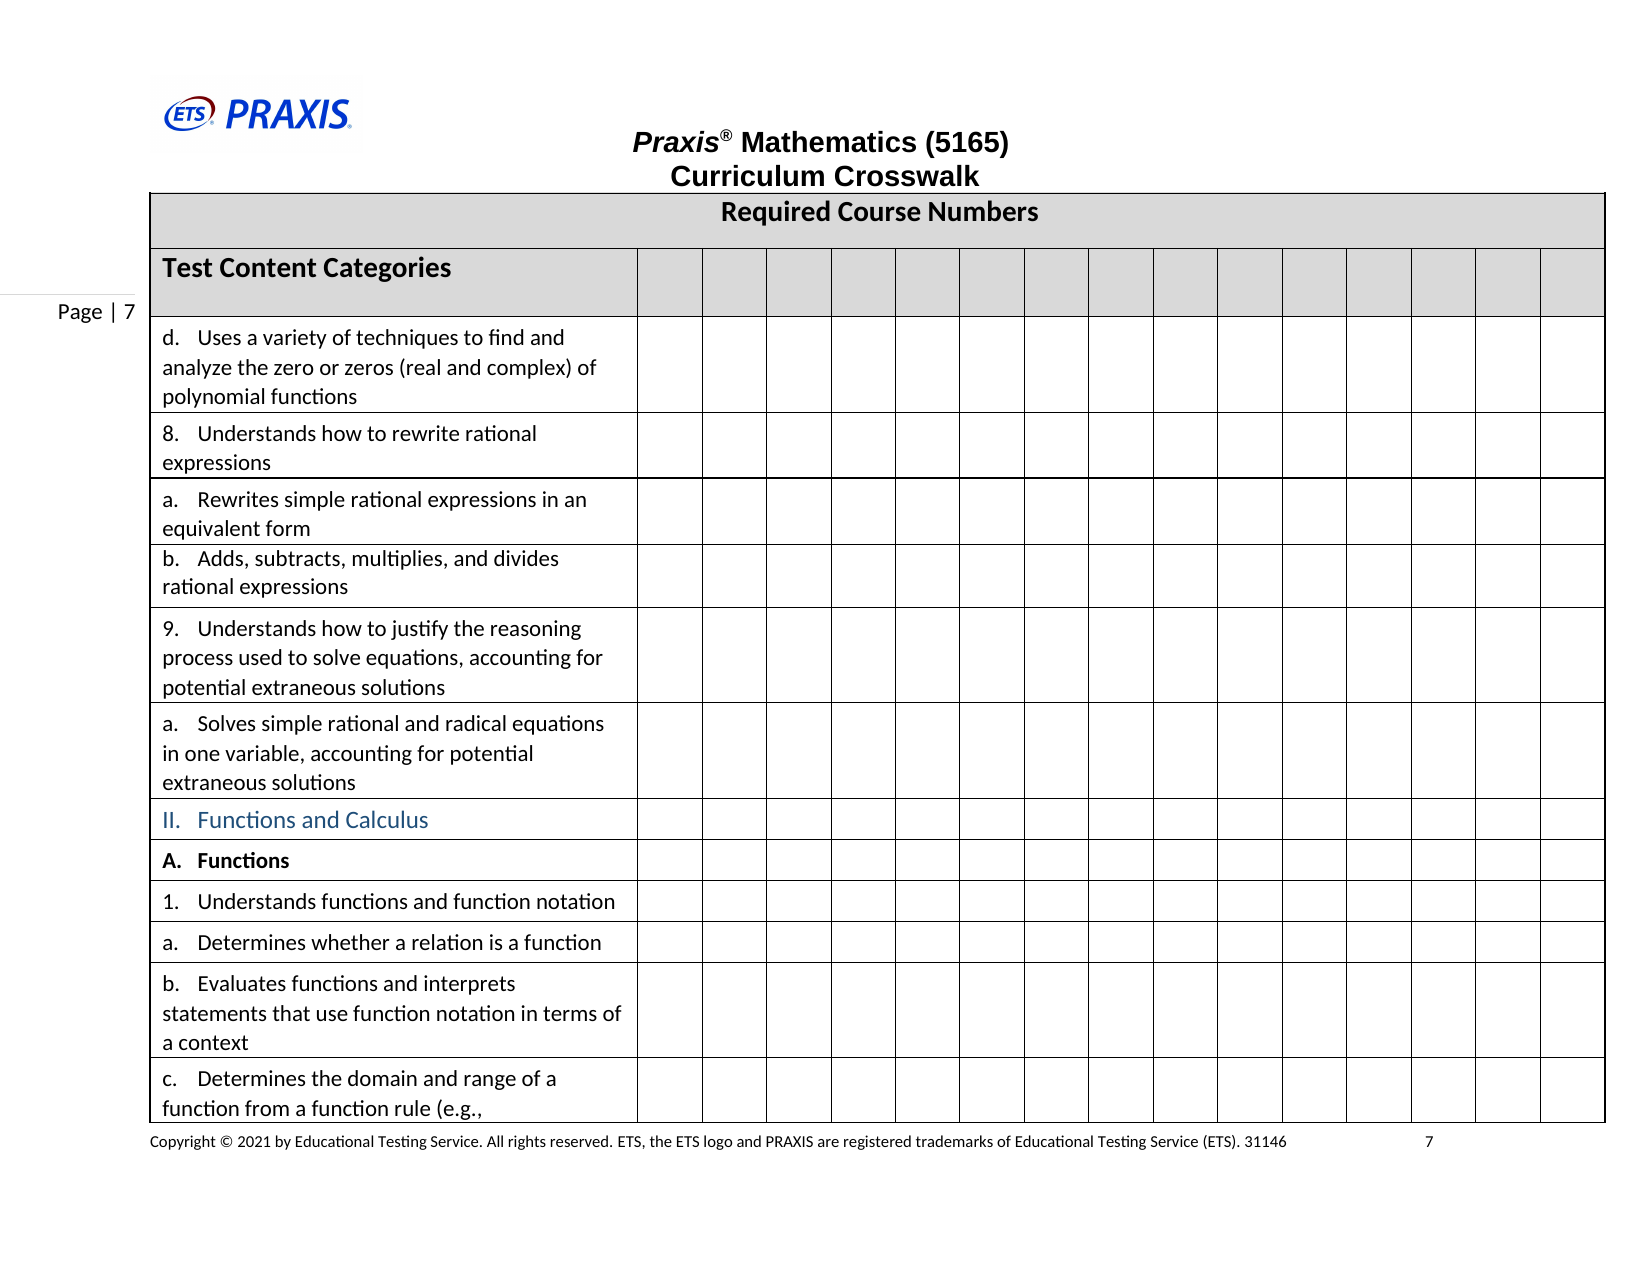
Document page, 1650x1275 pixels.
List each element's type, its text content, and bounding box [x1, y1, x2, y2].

table_cell [1218, 608, 1282, 702]
table_cell [1089, 545, 1153, 607]
table_cell [638, 608, 702, 702]
table_cell [1283, 479, 1346, 543]
table_cell [1476, 703, 1540, 797]
table_cell [1089, 1058, 1153, 1122]
table_cell [1476, 963, 1540, 1057]
table_cell [832, 249, 895, 316]
table_cell [832, 881, 895, 921]
table_cell [703, 881, 766, 921]
table_cell [767, 317, 831, 412]
table_cell [703, 545, 766, 607]
table_cell [1025, 413, 1088, 477]
table_cell [767, 1058, 831, 1122]
table_cell II. Functions and Calculus [151, 799, 637, 838]
table_cell a. Solves simple rational and radical equations in one variable, accounting for potential extraneous solutions [151, 703, 637, 797]
table_cell [960, 799, 1024, 838]
table_cell [1025, 881, 1088, 921]
table_cell [767, 922, 831, 962]
table_cell [1476, 922, 1540, 962]
table_cell [1025, 963, 1088, 1057]
table_cell [960, 479, 1024, 543]
table_cell [1541, 1058, 1604, 1122]
table_cell [1347, 840, 1411, 880]
table_cell [1089, 317, 1153, 412]
table_cell [896, 479, 959, 543]
table_cell [1154, 963, 1217, 1057]
table_cell b. Evaluates functions and interprets statements that use function notation in terms of a context [151, 963, 637, 1057]
table_cell [1154, 317, 1217, 412]
table_cell [896, 1058, 959, 1122]
table_cell [1154, 703, 1217, 797]
table_cell [1025, 608, 1088, 702]
table_cell [1025, 703, 1088, 797]
table_cell [1412, 881, 1475, 921]
table_cell [1476, 479, 1540, 543]
table_cell [960, 1058, 1024, 1122]
table_cell [767, 963, 831, 1057]
table_cell [1218, 881, 1282, 921]
table_cell [832, 317, 895, 412]
table_cell [767, 545, 831, 607]
table_cell [703, 703, 766, 797]
table_cell [1025, 317, 1088, 412]
table_cell [832, 799, 895, 838]
table_cell [1476, 840, 1540, 880]
table_cell [1089, 922, 1153, 962]
table_cell [1412, 963, 1475, 1057]
table_cell [638, 799, 702, 838]
table_cell [1283, 963, 1346, 1057]
table_cell [832, 545, 895, 607]
table_cell [1154, 545, 1217, 607]
table_cell [703, 840, 766, 880]
table_cell [1089, 608, 1153, 702]
table_cell [1218, 1058, 1282, 1122]
table_cell [1347, 317, 1411, 412]
table_cell [1541, 963, 1604, 1057]
table_cell [1347, 703, 1411, 797]
table_cell 1. Understands functions and function notation [151, 881, 637, 921]
table_cell [1541, 799, 1604, 838]
table_cell [638, 545, 702, 607]
table_cell [1541, 840, 1604, 880]
table_cell [1218, 922, 1282, 962]
table_cell c. Determines the domain and range of a function from a function rule (e.g., graph, set of ordered pairs, or table [151, 1058, 637, 1122]
table_cell [1218, 703, 1282, 797]
table_cell [1412, 545, 1475, 607]
table_cell [832, 840, 895, 880]
table_cell [1412, 1058, 1475, 1122]
table_cell [1154, 249, 1217, 316]
table_cell [703, 608, 766, 702]
table_cell [1283, 545, 1346, 607]
table_cell [896, 799, 959, 838]
table_cell [1476, 545, 1540, 607]
table_cell [1412, 799, 1475, 838]
table_cell a. Rewrites simple rational expressions in an equivalent form [151, 479, 637, 543]
table_cell [638, 413, 702, 477]
table_cell 8. Understands how to rewrite rational expressions [151, 413, 637, 477]
table_cell [1476, 799, 1540, 838]
picture [150, 75, 364, 153]
table_cell [638, 922, 702, 962]
table_cell [1347, 799, 1411, 838]
table_cell [1025, 545, 1088, 607]
table_cell [1154, 413, 1217, 477]
table_cell [1154, 881, 1217, 921]
table_cell [638, 1058, 702, 1122]
table_cell [960, 249, 1024, 316]
table_cell [896, 608, 959, 702]
table_cell [1283, 840, 1346, 880]
table_cell [1412, 317, 1475, 412]
table_cell [1283, 799, 1346, 838]
table_cell [767, 881, 831, 921]
table_cell [1412, 413, 1475, 477]
table_cell [1154, 840, 1217, 880]
table_cell [1283, 703, 1346, 797]
table_cell [1541, 249, 1604, 316]
table_cell [1089, 479, 1153, 543]
table_cell [1283, 317, 1346, 412]
table_cell [960, 840, 1024, 880]
table_cell [1476, 608, 1540, 702]
table_cell [1347, 249, 1411, 316]
table_cell b. Adds, subtracts, multiplies, and divides rational expressions [151, 545, 637, 607]
table_cell [896, 545, 959, 607]
table_cell [1347, 922, 1411, 962]
table_cell [832, 608, 895, 702]
table_cell [638, 703, 702, 797]
table_cell [832, 1058, 895, 1122]
table_cell [1089, 249, 1153, 316]
table_cell [703, 1058, 766, 1122]
table_cell Test Content Categories [151, 249, 637, 316]
table_cell [1218, 479, 1282, 543]
table_cell [703, 249, 766, 316]
table_cell [1218, 840, 1282, 880]
table_cell [767, 608, 831, 702]
table_cell [1541, 545, 1604, 607]
table_header Required Course Numbers [151, 194, 1604, 248]
table_cell [1347, 545, 1411, 607]
table_cell [1089, 799, 1153, 838]
table_cell [1476, 249, 1540, 316]
table_cell [1154, 1058, 1217, 1122]
table_cell [638, 249, 702, 316]
table_cell [703, 963, 766, 1057]
table_cell [703, 479, 766, 543]
table_cell [1154, 799, 1217, 838]
table_cell [896, 413, 959, 477]
table_cell [1025, 840, 1088, 880]
table_cell a. Determines whether a relation is a function [151, 922, 637, 962]
table_cell [1412, 840, 1475, 880]
table_cell [1412, 479, 1475, 543]
table_cell [1347, 881, 1411, 921]
table_cell [1025, 249, 1088, 316]
table_cell [1347, 413, 1411, 477]
table_cell [1347, 479, 1411, 543]
table_cell [1347, 608, 1411, 702]
table_cell [1412, 703, 1475, 797]
table_cell [767, 703, 831, 797]
table_cell [896, 703, 959, 797]
table_cell [767, 413, 831, 477]
table_cell [1476, 881, 1540, 921]
table_cell [1283, 413, 1346, 477]
table_cell A. Functions [151, 840, 637, 880]
table_cell [767, 479, 831, 543]
table_cell [1541, 922, 1604, 962]
table_cell [1025, 922, 1088, 962]
table_cell [1347, 1058, 1411, 1122]
table_cell [896, 317, 959, 412]
table_cell [1218, 317, 1282, 412]
table_cell [638, 317, 702, 412]
table_cell [1218, 963, 1282, 1057]
table_cell [832, 413, 895, 477]
table_cell [1089, 963, 1153, 1057]
table_cell [1089, 413, 1153, 477]
table_cell [1476, 317, 1540, 412]
table_cell [960, 963, 1024, 1057]
table_cell [1218, 249, 1282, 316]
table_cell [832, 922, 895, 962]
table_cell [1218, 545, 1282, 607]
table_cell [896, 881, 959, 921]
table_cell [1025, 799, 1088, 838]
table_cell [832, 963, 895, 1057]
table_cell [1476, 413, 1540, 477]
table_cell [1541, 881, 1604, 921]
table_cell [1541, 608, 1604, 702]
table_cell [703, 317, 766, 412]
table_cell [1089, 881, 1153, 921]
table_cell [1412, 608, 1475, 702]
table_cell [703, 922, 766, 962]
table_cell [1541, 317, 1604, 412]
table_cell [1412, 922, 1475, 962]
table_cell [1476, 1058, 1540, 1122]
table_cell [1412, 249, 1475, 316]
table_cell [638, 963, 702, 1057]
table_cell [1154, 479, 1217, 543]
table_cell [1541, 703, 1604, 797]
table_cell [1283, 922, 1346, 962]
table_cell [638, 840, 702, 880]
table_cell [1218, 413, 1282, 477]
table_cell [1283, 608, 1346, 702]
table_cell [1154, 608, 1217, 702]
table_cell [960, 922, 1024, 962]
table_cell d. Uses a variety of techniques to find and analyze the zero or zeros (real and complex) of polynomial functions [151, 317, 637, 412]
table_cell [960, 608, 1024, 702]
table_cell [896, 840, 959, 880]
table_cell [1154, 922, 1217, 962]
table_cell [832, 703, 895, 797]
table_cell [638, 479, 702, 543]
table_cell [1025, 1058, 1088, 1122]
table_cell [896, 963, 959, 1057]
table_cell 9. Understands how to justify the reasoning process used to solve equations, accounting for potential extraneous solutions [151, 608, 637, 702]
table_cell [1541, 479, 1604, 543]
table_cell [767, 799, 831, 838]
table_cell [703, 799, 766, 838]
table_cell [703, 413, 766, 477]
table_cell [1025, 479, 1088, 543]
table_cell [1347, 963, 1411, 1057]
table_cell [960, 317, 1024, 412]
table_cell [1283, 881, 1346, 921]
table_cell [832, 479, 895, 543]
table_cell [1089, 840, 1153, 880]
table_cell [1089, 703, 1153, 797]
table_cell [767, 840, 831, 880]
table_cell [960, 413, 1024, 477]
table_cell [1283, 249, 1346, 316]
table_cell [638, 881, 702, 921]
table_cell [960, 881, 1024, 921]
table_cell [1541, 413, 1604, 477]
table_cell [960, 703, 1024, 797]
table_cell [896, 249, 959, 316]
table_cell [1218, 799, 1282, 838]
table_cell [896, 922, 959, 962]
table_cell [960, 545, 1024, 607]
table_cell [767, 249, 831, 316]
table_cell [1283, 1058, 1346, 1122]
